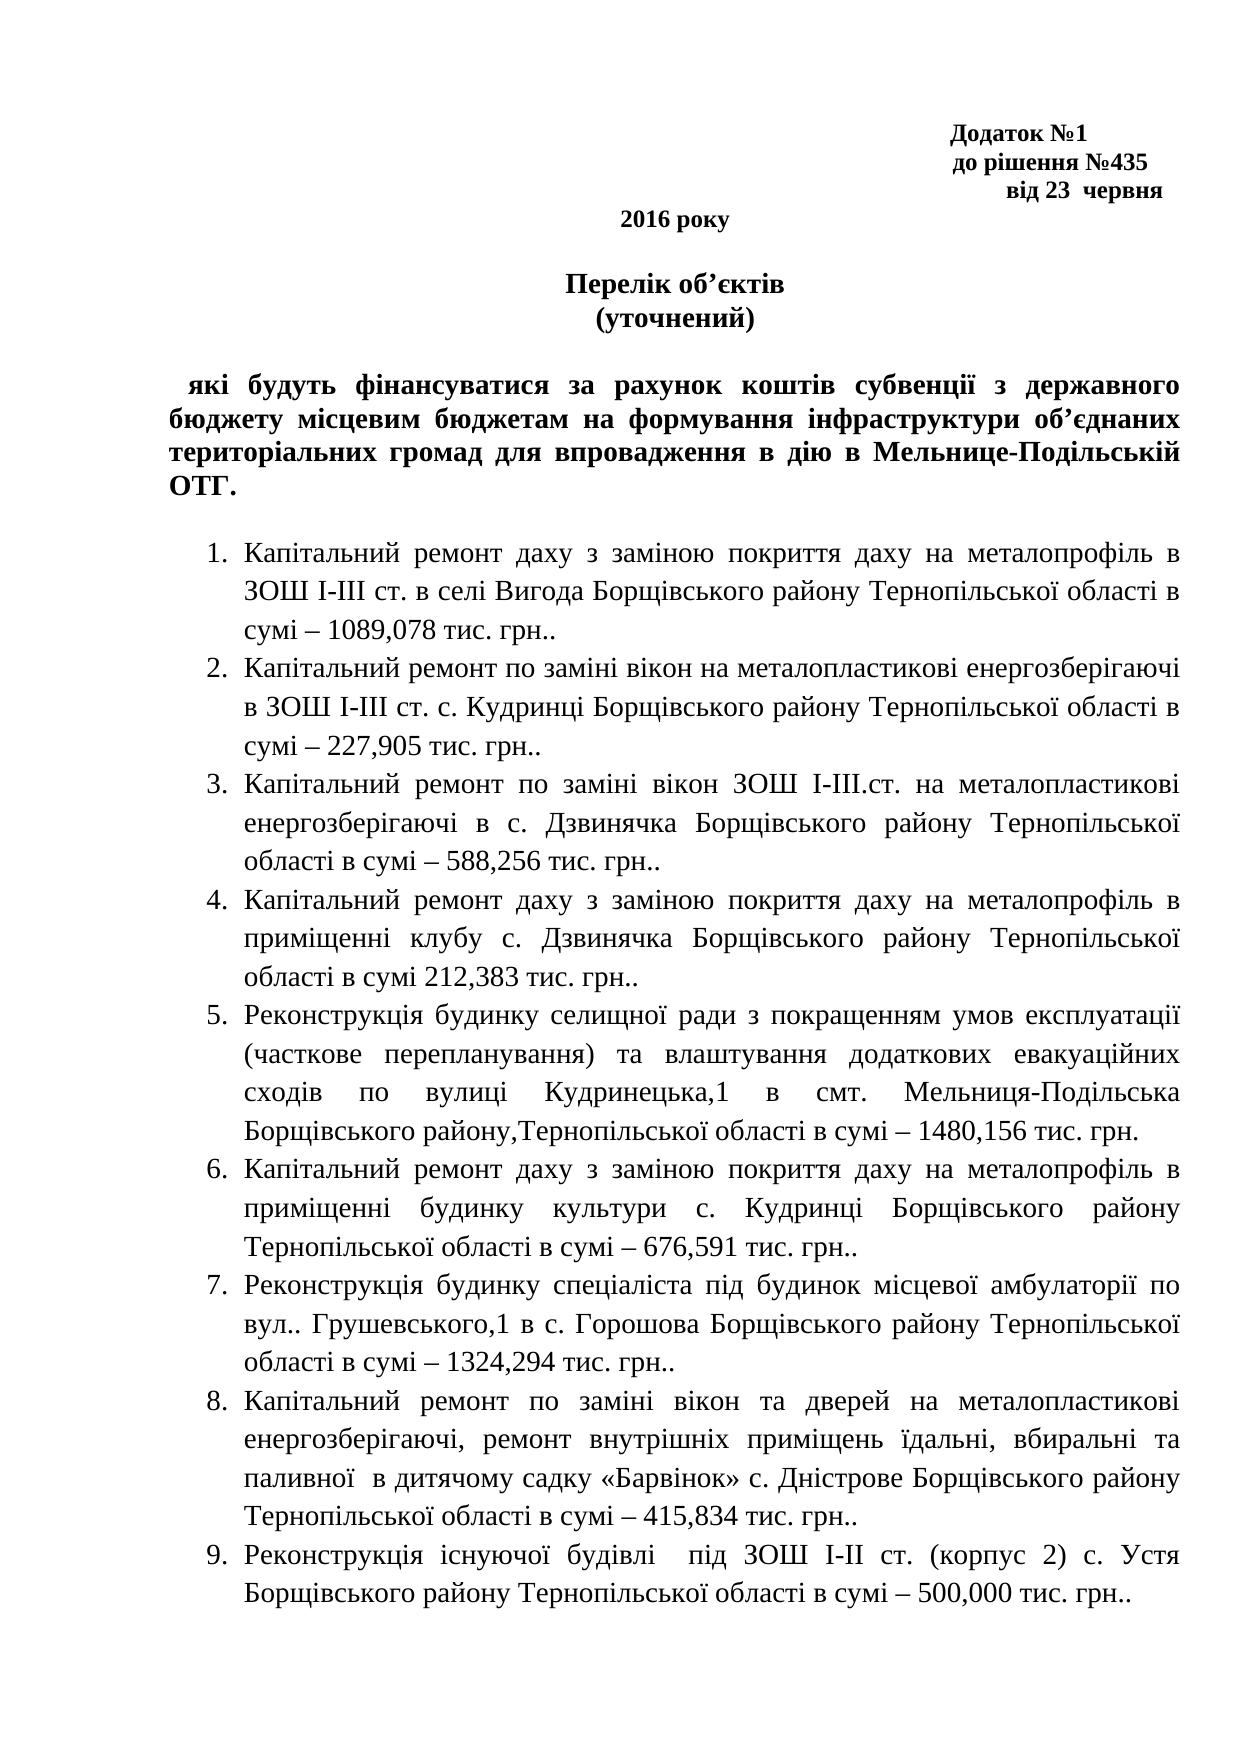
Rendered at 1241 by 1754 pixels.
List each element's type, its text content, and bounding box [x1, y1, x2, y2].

list Капітальний ремонт даху з заміною покриття даху на металопрофіль в приміщенні клубу с. Дзвинячка Борщівського району Тернопільської області в сумі 212,383 тис. грн.. [206, 882, 1181, 992]
list Реконструкція будинку спеціаліста під будинок місцевої амбулаторії по вул.. Грушевського,1 в с. Горошова Борщівського району Тернопільської області в сумі – 1324,294 тис. грн.. [206, 1267, 1181, 1378]
text (уточнений) [169, 300, 1181, 334]
list Реконструкція будинку селищної ради з покращенням умов експлуатації (часткове перепланування) та влаштування додаткових евакуаційних сходів по вулиці Кудринецька,1 в смт. Мельниця-Подільська Борщівського району,Тернопільської області в сумі – 1480,156 тис. грн. [206, 997, 1181, 1147]
list Капітальний ремонт по заміні вікон та дверей на металопластикові енергозберігаючі, ремонт внутрішніх приміщень їдальні, вбиральні та паливної в дитячому садку «Барвінок» с. Дністрове Борщівського району Тернопільської області в сумі – 415,834 тис. грн.. [206, 1383, 1181, 1532]
list Капітальний ремонт по заміні вікон на металопластикові енергозберігаючі в ЗОШ I-III ст. с. Кудринці Борщівського району Тернопільської області в сумі – 227,905 тис. грн.. [206, 651, 1181, 761]
list Капітальний ремонт даху з заміною покриття даху на металопрофіль в приміщенні будинку культури с. Кудринці Борщівського району Тернопільської області в сумі – 676,591 тис. грн.. [206, 1152, 1181, 1262]
list Капітальний ремонт по заміні вікон ЗОШ I-III.ст. на металопластикові енергозберігаючі в с. Дзвинячка Борщівського району Тернопільської області в сумі – 588,256 тис. грн.. [206, 766, 1181, 877]
text від 23 червня 2016 року [169, 176, 1181, 233]
text які будуть фінансуватися за рахунок коштів субвенції з державного бюджету місцевим бюджетам на формування інфраструктури об’єднаних територіальних громад для впровадження в дію в Мельнице-Подільській ОТГ. [169, 367, 1181, 501]
list Реконструкція існуючої будівлі під ЗОШ I-II ст. (корпус 2) с. Устя Борщівського району Тернопільської області в сумі – 500,000 тис. грн.. [206, 1537, 1181, 1609]
text Додаток №1 [169, 118, 1181, 147]
text Перелік об’єктів [169, 267, 1181, 300]
text до рішення №435 [169, 147, 1181, 176]
list Капітальний ремонт даху з заміною покриття даху на металопрофіль в ЗОШ I-III ст. в селі Вигода Борщівського району Тернопільської області в сумі – 1089,078 тис. грн.. [206, 535, 1181, 646]
